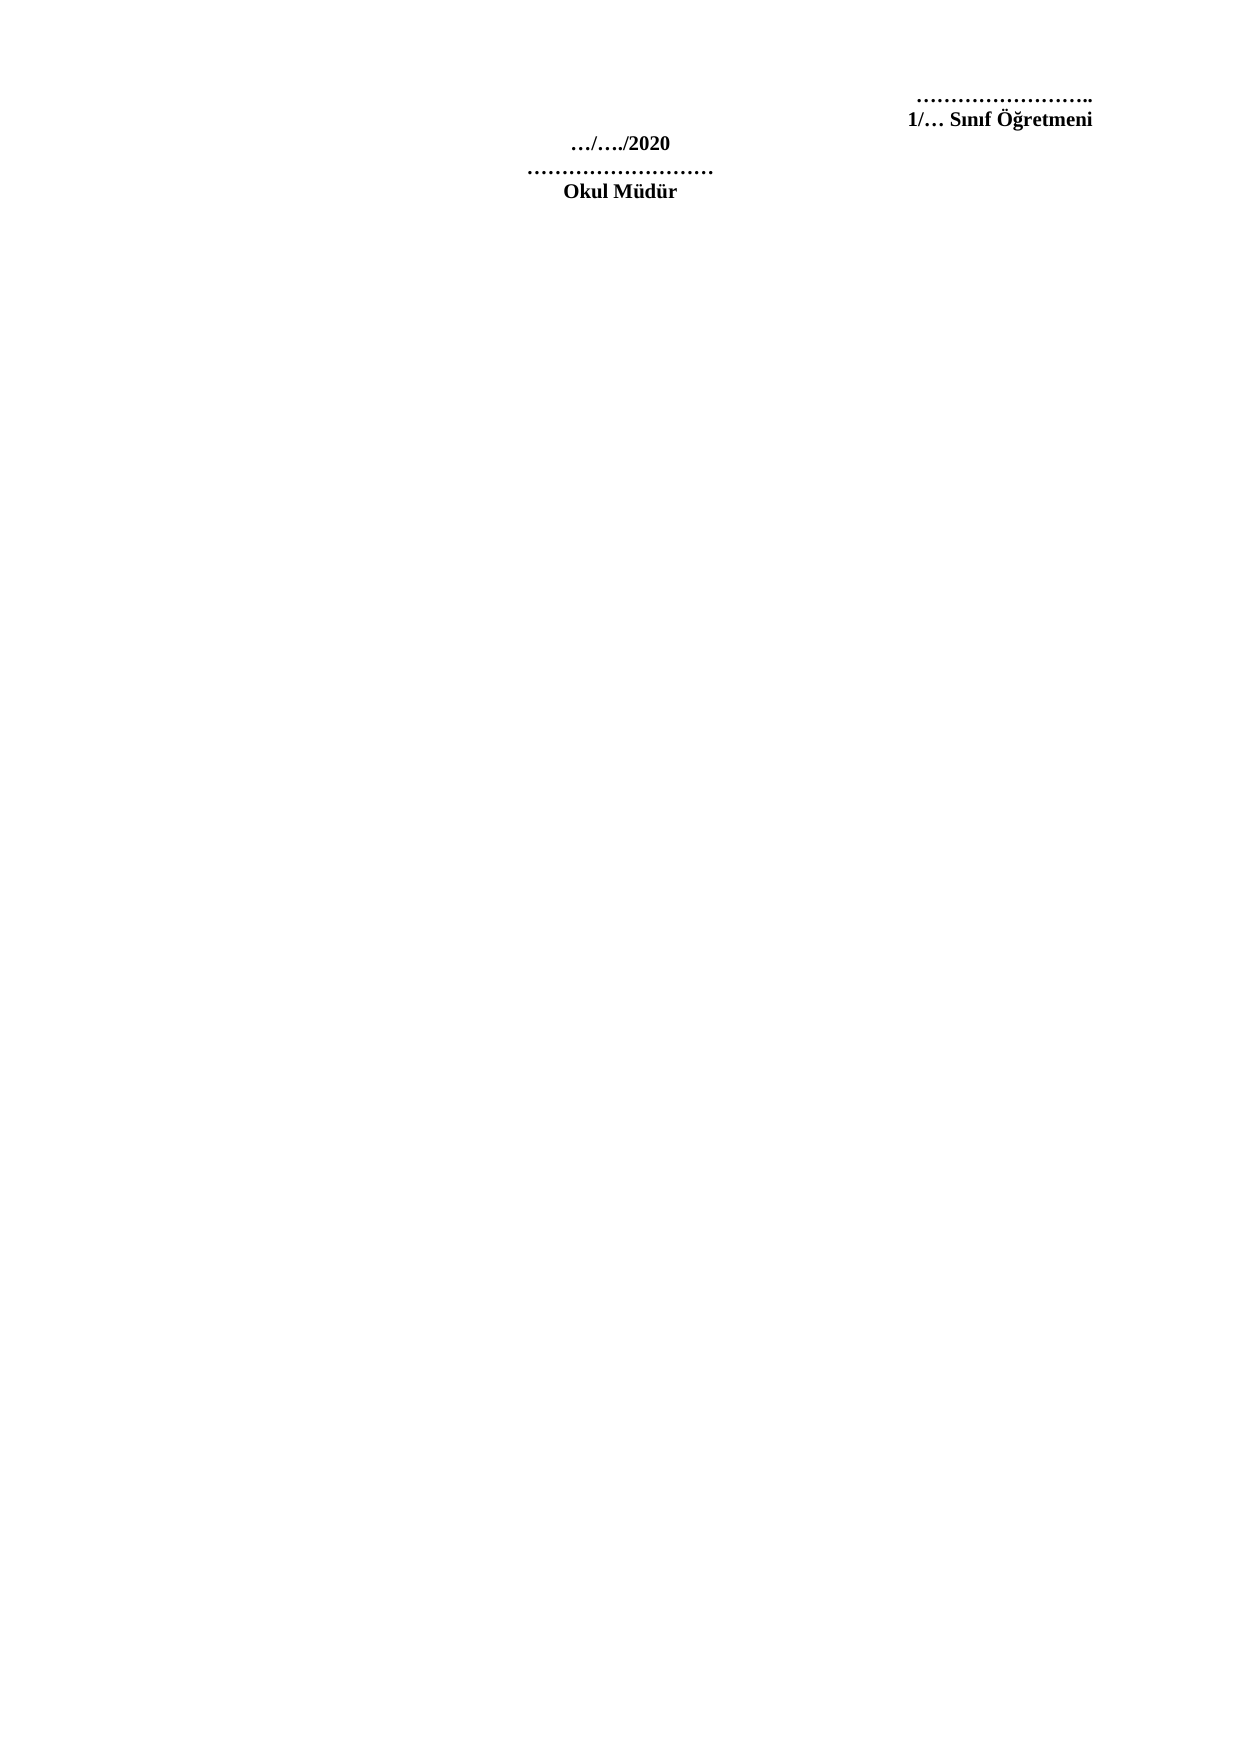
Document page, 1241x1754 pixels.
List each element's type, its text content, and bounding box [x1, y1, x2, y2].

text …………………….. [148, 59, 1092, 107]
text …/…./2020 [148, 131, 1092, 155]
text ……………………… [148, 155, 1092, 179]
text Okul Müdür [148, 179, 1092, 203]
text 1/… Sınıf Öğretmeni [148, 107, 1092, 131]
